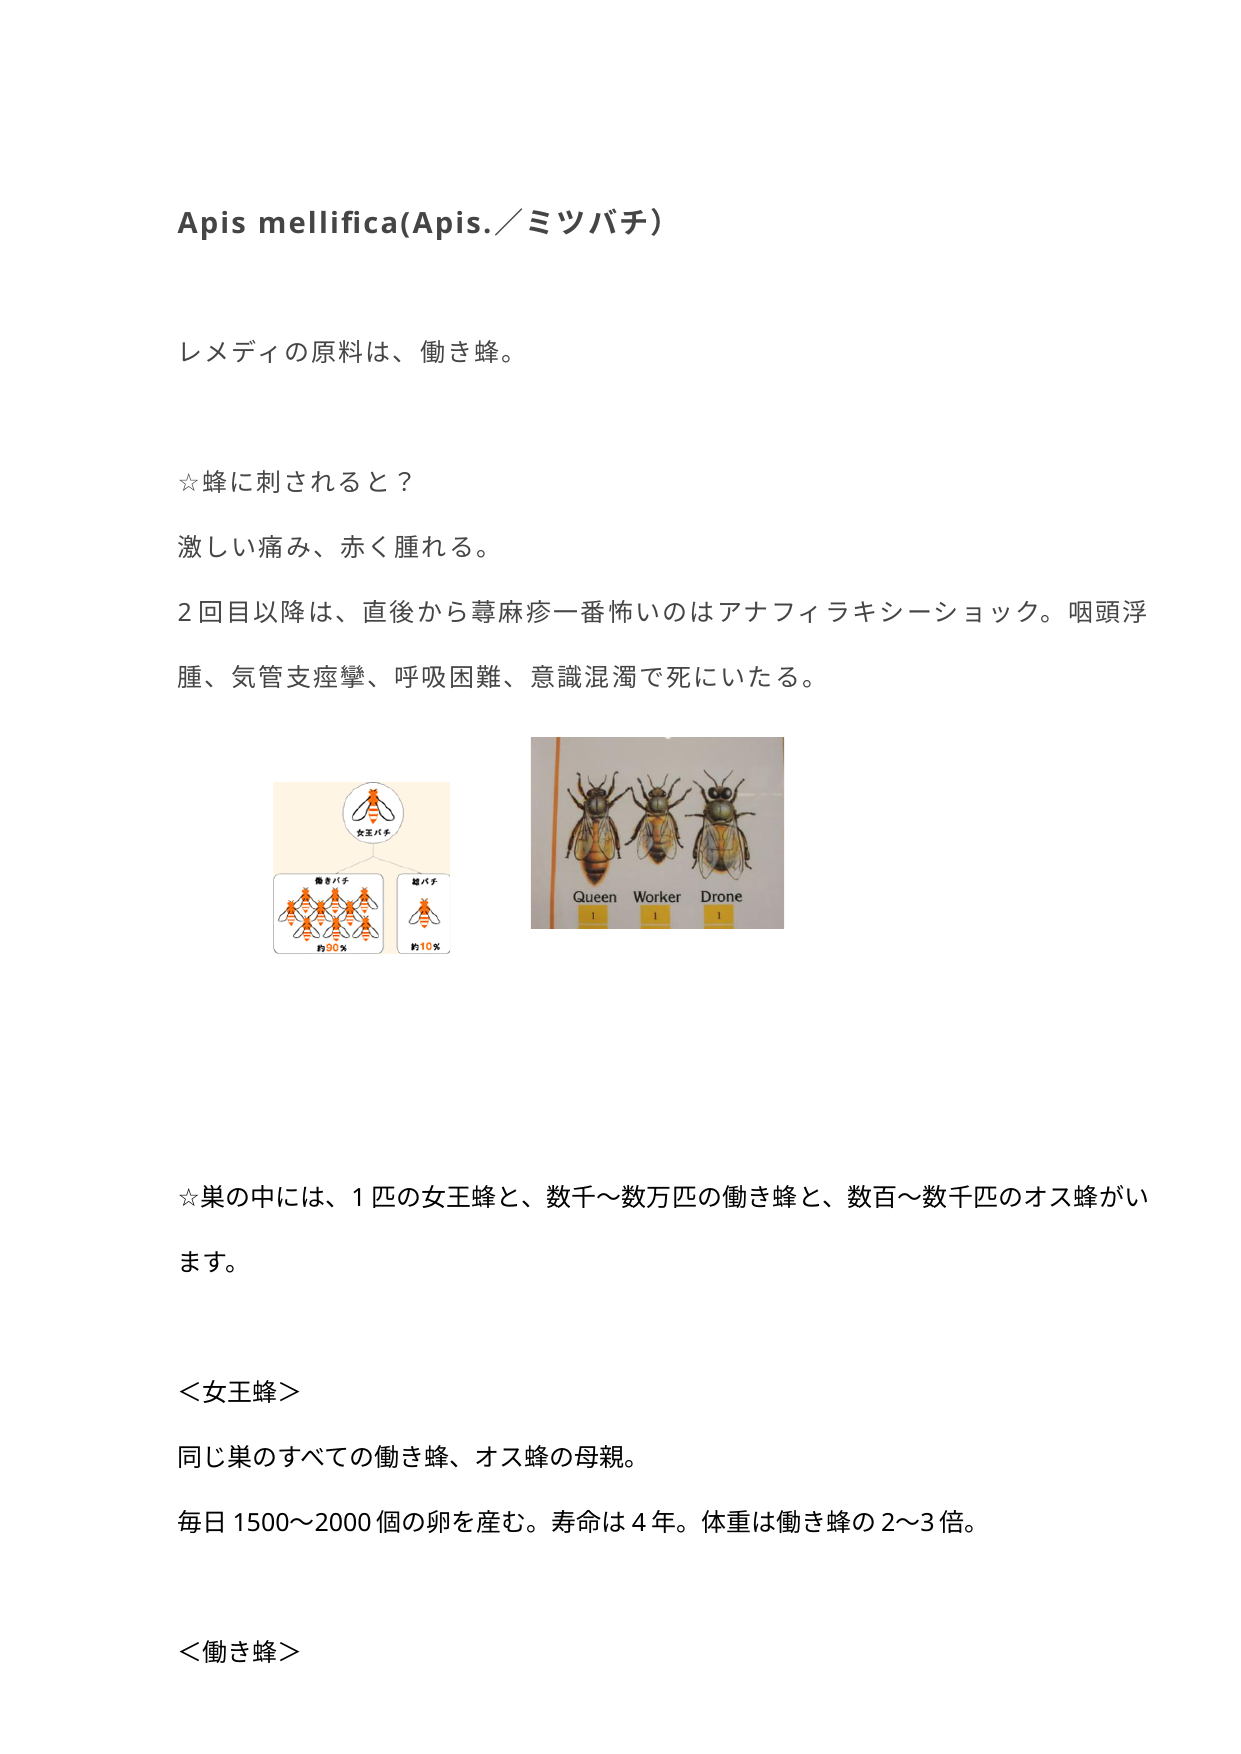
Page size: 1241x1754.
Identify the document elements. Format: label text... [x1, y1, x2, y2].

picture [530, 737, 785, 929]
text レメディの原料は、働き蜂。 [177, 318, 1152, 383]
text 激しい痛み、赤く腫れる。 [177, 513, 1152, 578]
text 2回目以降は、直後から蕁麻疹一番怖いのはアナフィラキシーショック。咽頭浮腫、気管支痙攣、呼吸困難、意識混濁で死にいたる。 [177, 578, 1152, 708]
text 毎日1500～2000個の卵を産む。寿命は4年。体重は働き蜂の2～3倍。 [177, 1488, 1152, 1553]
text ＜働き蜂＞ [177, 1618, 1152, 1683]
text Apis mellifica(Apis.／ミツバチ） [177, 188, 1152, 253]
picture [273, 782, 451, 954]
text ☆巣の中には、1匹の女王蜂と、数千～数万匹の働き蜂と、数百～数千匹のオス蜂がいます。 [177, 1163, 1152, 1293]
text ☆蜂に刺されると？ [177, 448, 1152, 513]
text 同じ巣のすべての働き蜂、オス蜂の母親。 [177, 1423, 1152, 1488]
text ＜女王蜂＞ [177, 1358, 1152, 1423]
